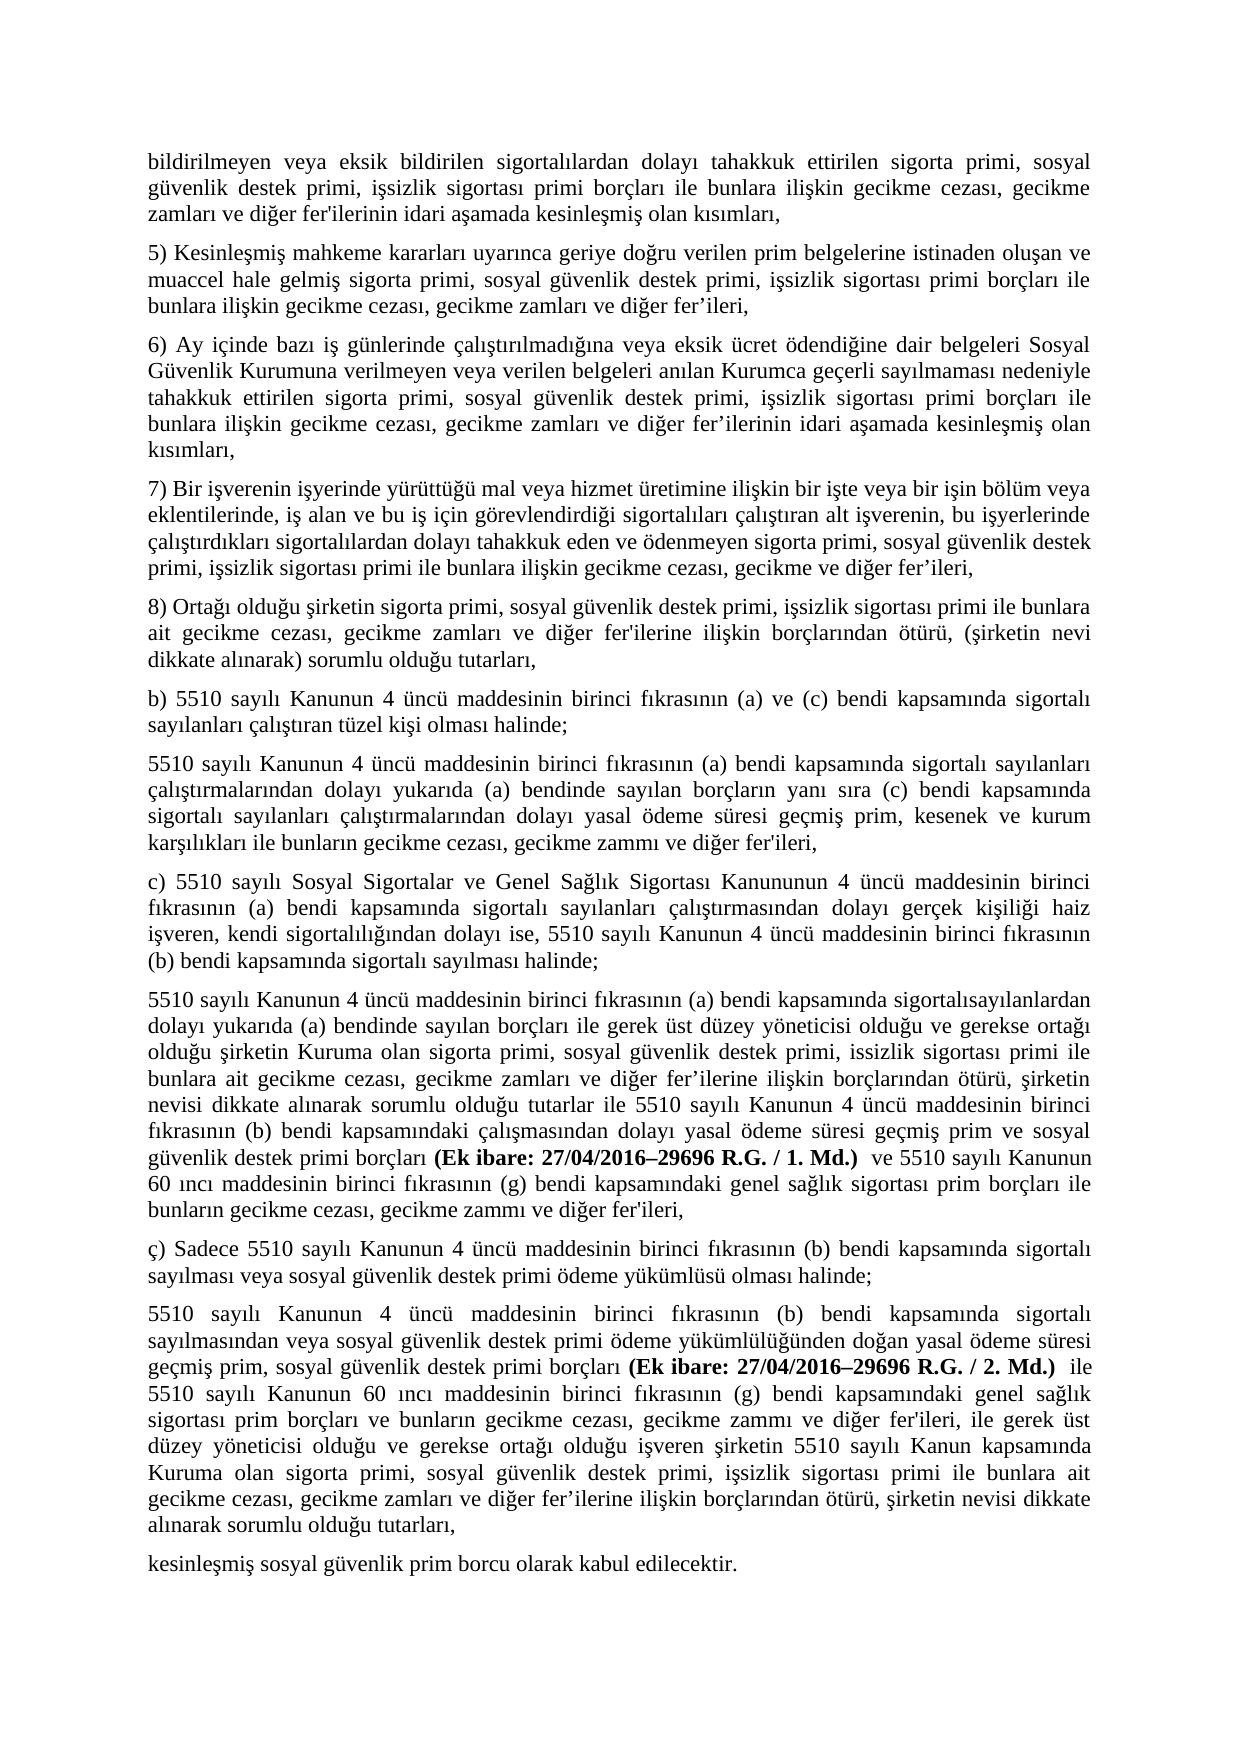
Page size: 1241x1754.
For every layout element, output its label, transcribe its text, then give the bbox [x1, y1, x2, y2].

text 8) Ortağı olduğu şirketin sigorta primi, sosyal güvenlik destek primi, işsizlik sigortası primi ile bunlara ait gecikme cezası, gecikme zamları ve diğer fer'ilerine ilişkin borçlarından ötürü, (şirketin nevi dikkate alınarak) sorumlu olduğu tutarları, [148, 593, 1092, 672]
text 6) Ay içinde bazı iş günlerinde çalıştırılmadığına veya eksik ücret ödendiğine dair belgeleri Sosyal Güvenlik Kurumuna verilmeyen veya verilen belgeleri anılan Kurumca geçerli sayılmaması nedeniyle tahakkuk ettirilen sigorta primi, sosyal güvenlik destek primi, işsizlik sigortası primi borçları ile bunlara ilişkin gecikme cezası, gecikme zamları ve diğer fer’ilerinin idari aşamada kesinleşmiş olan kısımları, [148, 331, 1092, 463]
text b) 5510 sayılı Kanunun 4 üncü maddesinin birinci fıkrasının (a) ve (c) bendi kapsamında sigortalı sayılanları çalıştıran tüzel kişi olması halinde; [148, 684, 1092, 737]
text 5510 sayılı Kanunun 4 üncü maddesinin birinci fıkrasının (a) bendi kapsamında sigortalı sayılanları çalıştırmalarından dolayı yukarıda (a) bendinde sayılan borçların yanı sıra (c) bendi kapsamında sigortalı sayılanları çalıştırmalarından dolayı yasal ödeme süresi geçmiş prim, kesenek ve kurum karşılıkları ile bunların gecikme cezası, gecikme zammı ve diğer fer'ileri, [148, 750, 1092, 855]
text 5510 sayılı Kanunun 4 üncü maddesinin birinci fıkrasının (a) bendi kapsamında sigortalısayılanlardan dolayı yukarıda (a) bendinde sayılan borçları ile gerek üst düzey yöneticisi olduğu ve gerekse ortağı olduğu şirketin Kuruma olan sigorta primi, sosyal güvenlik destek primi, issizlik sigortası primi ile bunlara ait gecikme cezası, gecikme zamları ve diğer fer’ilerine ilişkin borçlarından ötürü, şirketin nevisi dikkate alınarak sorumlu olduğu tutarlar ile 5510 sayılı Kanunun 4 üncü maddesinin birinci fıkrasının (b) bendi kapsamındaki çalışmasından dolayı yasal ödeme süresi geçmiş prim ve sosyal güvenlik destek primi borçları (Ek ibare: 27/04/2016–29696 R.G. / 1. Md.) ve 5510 sayılı Kanunun 60 ıncı maddesinin birinci fıkrasının (g) bendi kapsamındaki genel sağlık sigortası prim borçları ile bunların gecikme cezası, gecikme zammı ve diğer fer'ileri, [148, 986, 1092, 1223]
text 7) Bir işverenin işyerinde yürüttüğü mal veya hizmet üretimine ilişkin bir işte veya bir işin bölüm veya eklentilerinde, iş alan ve bu iş için görevlendirdiği sigortalıları çalıştıran alt işverenin, bu işyerlerinde çalıştırdıkları sigortalılardan dolayı tahakkuk eden ve ödenmeyen sigorta primi, sosyal güvenlik destek primi, işsizlik sigortası primi ile bunlara ilişkin gecikme cezası, gecikme ve diğer fer’ileri, [148, 475, 1092, 581]
text ç) Sadece 5510 sayılı Kanunun 4 üncü maddesinin birinci fıkrasının (b) bendi kapsamında sigortalı sayılması veya sosyal güvenlik destek primi ödeme yükümlüsü olması halinde; [148, 1235, 1092, 1288]
text 5) Kesinleşmiş mahkeme kararları uyarınca geriye doğru verilen prim belgelerine istinaden oluşan ve muaccel hale gelmiş sigorta primi, sosyal güvenlik destek primi, işsizlik sigortası primi borçları ile bunlara ilişkin gecikme cezası, gecikme zamları ve diğer fer’ileri, [148, 239, 1092, 318]
text c) 5510 sayılı Sosyal Sigortalar ve Genel Sağlık Sigortası Kanununun 4 üncü maddesinin birinci fıkrasının (a) bendi kapsamında sigortalı sayılanları çalıştırmasından dolayı gerçek kişiliği haiz işveren, kendi sigortalılığından dolayı ise, 5510 sayılı Kanunun 4 üncü maddesinin birinci fıkrasının (b) bendi kapsamında sigortalı sayılması halinde; [148, 868, 1092, 973]
text 5510 sayılı Kanunun 4 üncü maddesinin birinci fıkrasının (b) bendi kapsamında sigortalı sayılmasından veya sosyal güvenlik destek primi ödeme yükümlülüğünden doğan yasal ödeme süresi geçmiş prim, sosyal güvenlik destek primi borçları (Ek ibare: 27/04/2016–29696 R.G. / 2. Md.) ile 5510 sayılı Kanunun 60 ıncı maddesinin birinci fıkrasının (g) bendi kapsamındaki genel sağlık sigortası prim borçları ve bunların gecikme cezası, gecikme zammı ve diğer fer'ileri, ile gerek üst düzey yöneticisi olduğu ve gerekse ortağı olduğu işveren şirketin 5510 sayılı Kanun kapsamında Kuruma olan sigorta primi, sosyal güvenlik destek primi, işsizlik sigortası primi ile bunlara ait gecikme cezası, gecikme zamları ve diğer fer’ilerine ilişkin borçlarından ötürü, şirketin nevisi dikkate alınarak sorumlu olduğu tutarları, [148, 1301, 1092, 1538]
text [148, 148, 1092, 227]
text kesinleşmiş sosyal güvenlik prim borcu olarak kabul edilecektir. [148, 1550, 1092, 1577]
